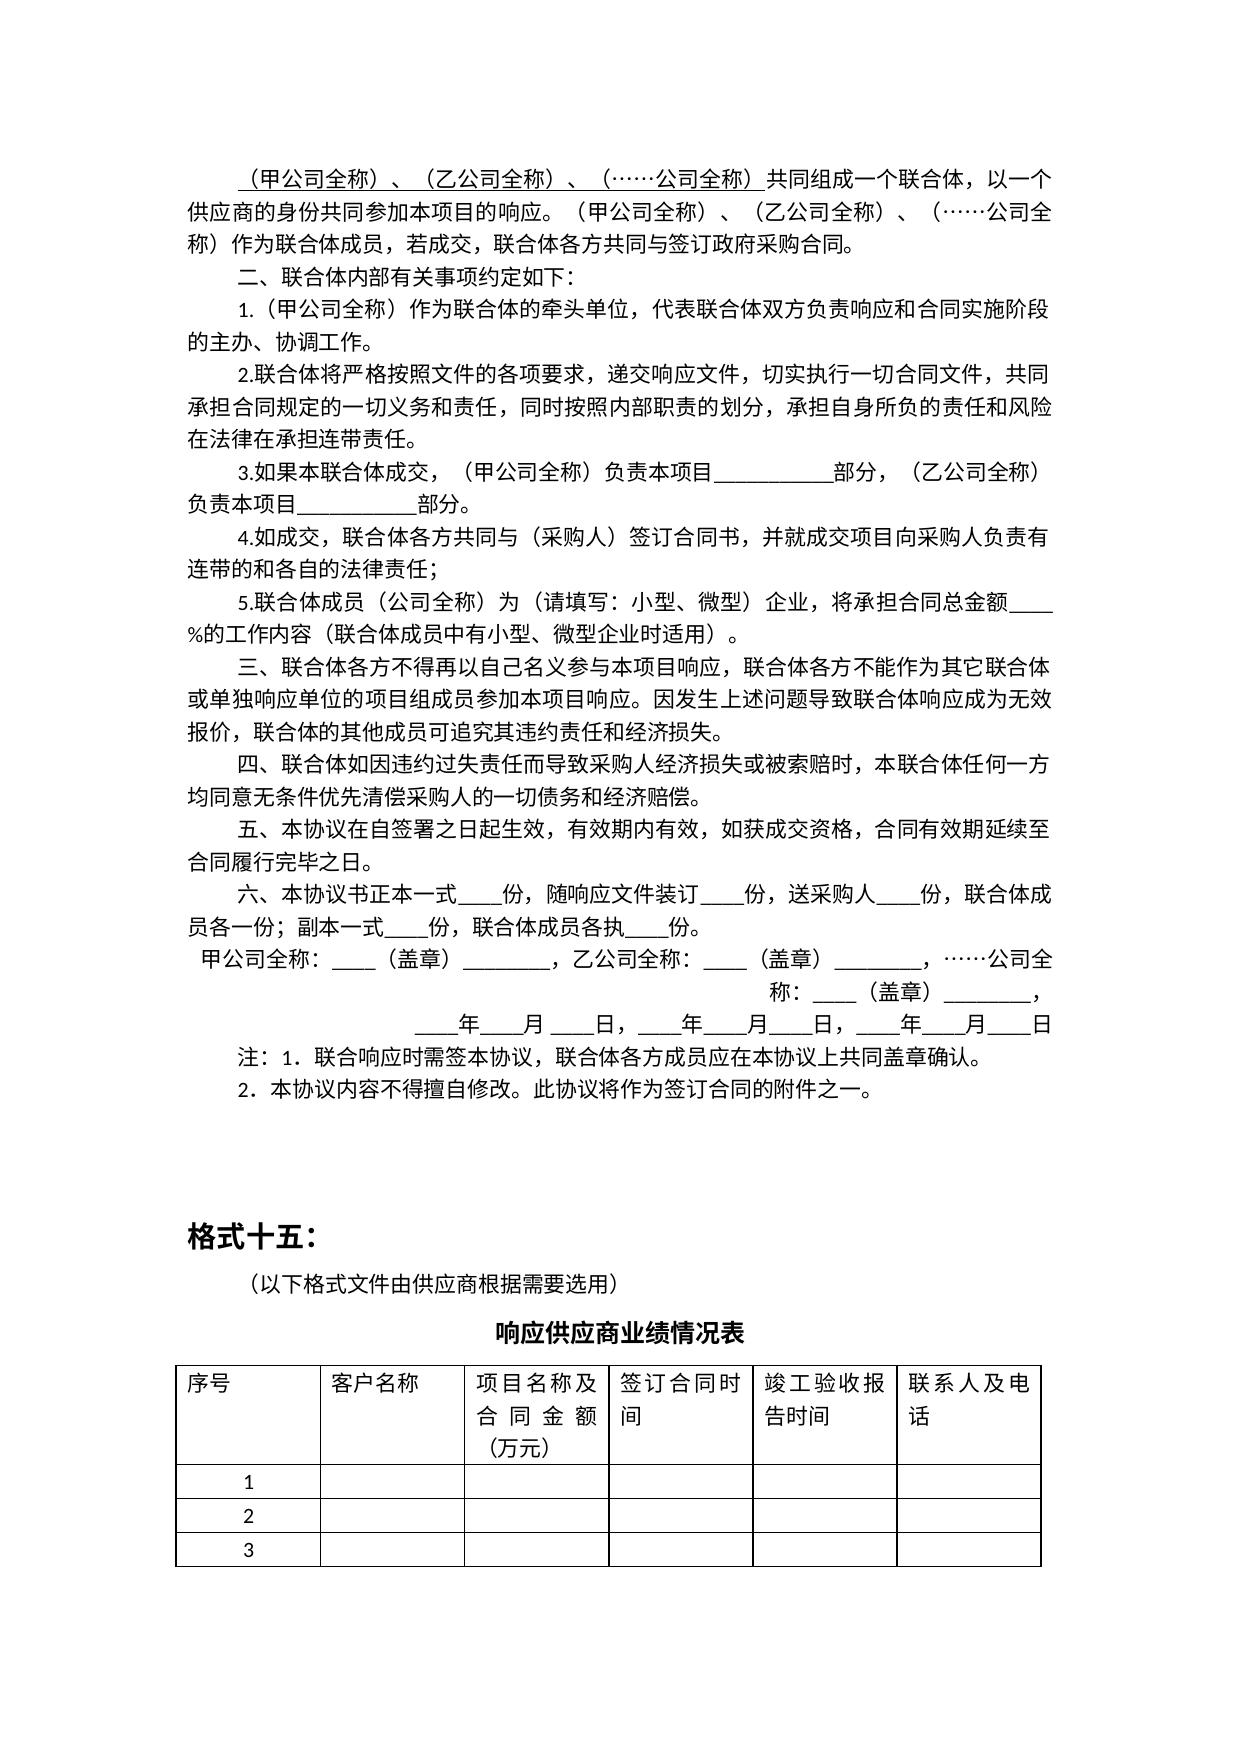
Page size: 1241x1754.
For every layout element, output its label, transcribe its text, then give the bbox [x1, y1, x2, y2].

table_header 竣工验收报告时间 [754, 1366, 896, 1463]
table_cell [898, 1499, 1040, 1532]
table_cell [465, 1533, 608, 1566]
table_cell [321, 1499, 464, 1532]
text 三、联合体各方不得再以自己名义参与本项目响应，联合体各方不能作为其它联合体或单独响应单位的项目组成员参加本项目响应。因发生上述问题导致联合体响应成为无效报价，联合体的其他成员可追究其违约责任和经济损失。 [187, 649, 1053, 747]
text 二、联合体内部有关事项约定如下： [187, 259, 1053, 292]
table_cell 3 [177, 1533, 320, 1566]
table_cell [321, 1465, 464, 1498]
table_cell [898, 1533, 1040, 1566]
table_header 客户名称 [321, 1366, 464, 1463]
text 注：1．联合响应时需签本协议，联合体各方成员应在本协议上共同盖章确认。 [187, 1039, 1053, 1072]
table_cell [610, 1499, 752, 1532]
table_cell [610, 1465, 752, 1498]
table_header 联系人及电话 [898, 1366, 1040, 1463]
text 5.联合体成员（公司全称）为（请填写：小型、微型）企业，将承担合同总金额____%的工作内容（联合体成员中有小型、微型企业时适用）。 [187, 584, 1053, 649]
text （以下格式文件由供应商根据需要选用） [187, 1267, 1053, 1299]
text 2.联合体将严格按照文件的各项要求，递交响应文件，切实执行一切合同文件，共同承担合同规定的一切义务和责任，同时按照内部职责的划分，承担自身所负的责任和风险，在法律在承担连带责任。 [187, 357, 1053, 454]
table_cell [321, 1533, 464, 1566]
text 格式十五： [187, 1202, 1053, 1267]
text 2．本协议内容不得擅自修改。此协议将作为签订合同的附件之一。 [187, 1072, 1053, 1104]
table_cell [610, 1533, 752, 1566]
text 响应供应商业绩情况表 [187, 1299, 1053, 1364]
text 1.（甲公司全称）作为联合体的牵头单位，代表联合体双方负责响应和合同实施阶段的主办、协调工作。 [187, 292, 1053, 357]
text 3.如果本联合体成交，（甲公司全称）负责本项目___________部分，（乙公司全称）负责本项目___________部分。 [187, 454, 1053, 519]
table_header 签订合同时间 [610, 1366, 752, 1463]
text 五、本协议在自签署之日起生效，有效期内有效，如获成交资格，合同有效期延续至合同履行完毕之日。 [187, 812, 1053, 877]
text ____年____月 ____日，____年____月____日，____年____月____日 [187, 1007, 1053, 1039]
table_cell 2 [177, 1499, 320, 1532]
table_cell [465, 1499, 608, 1532]
table_cell [898, 1465, 1040, 1498]
table_cell [465, 1465, 608, 1498]
table_cell [754, 1533, 896, 1566]
text 甲公司全称：____（盖章）________，乙公司全称：____（盖章）________，……公司全称：____（盖章）________， [187, 942, 1053, 1007]
text 4.如成交，联合体各方共同与（采购人）签订合同书，并就成交项目向采购人负责有连带的和各自的法律责任； [187, 519, 1053, 584]
table_header 项目名称及合同金额（万元） [465, 1366, 608, 1463]
table_cell 1 [177, 1465, 320, 1498]
text 四、联合体如因违约过失责任而导致采购人经济损失或被索赔时，本联合体任何一方均同意无条件优先清偿采购人的一切债务和经济赔偿。 [187, 747, 1053, 812]
table_cell [754, 1465, 896, 1498]
table_cell [754, 1499, 896, 1532]
table_header 序号 [177, 1366, 320, 1463]
text （甲公司全称）、（乙公司全称）、（……公司全称）共同组成一个联合体，以一个供应商的身份共同参加本项目的响应。（甲公司全称）、（乙公司全称）、（……公司全称）作为联合体成员，若成交，联合体各方共同与签订政府采购合同。 [187, 162, 1053, 259]
text 六、本协议书正本一式____份，随响应文件装订____份，送采购人____份，联合体成员各一份；副本一式____份，联合体成员各执____份。 [187, 877, 1053, 942]
